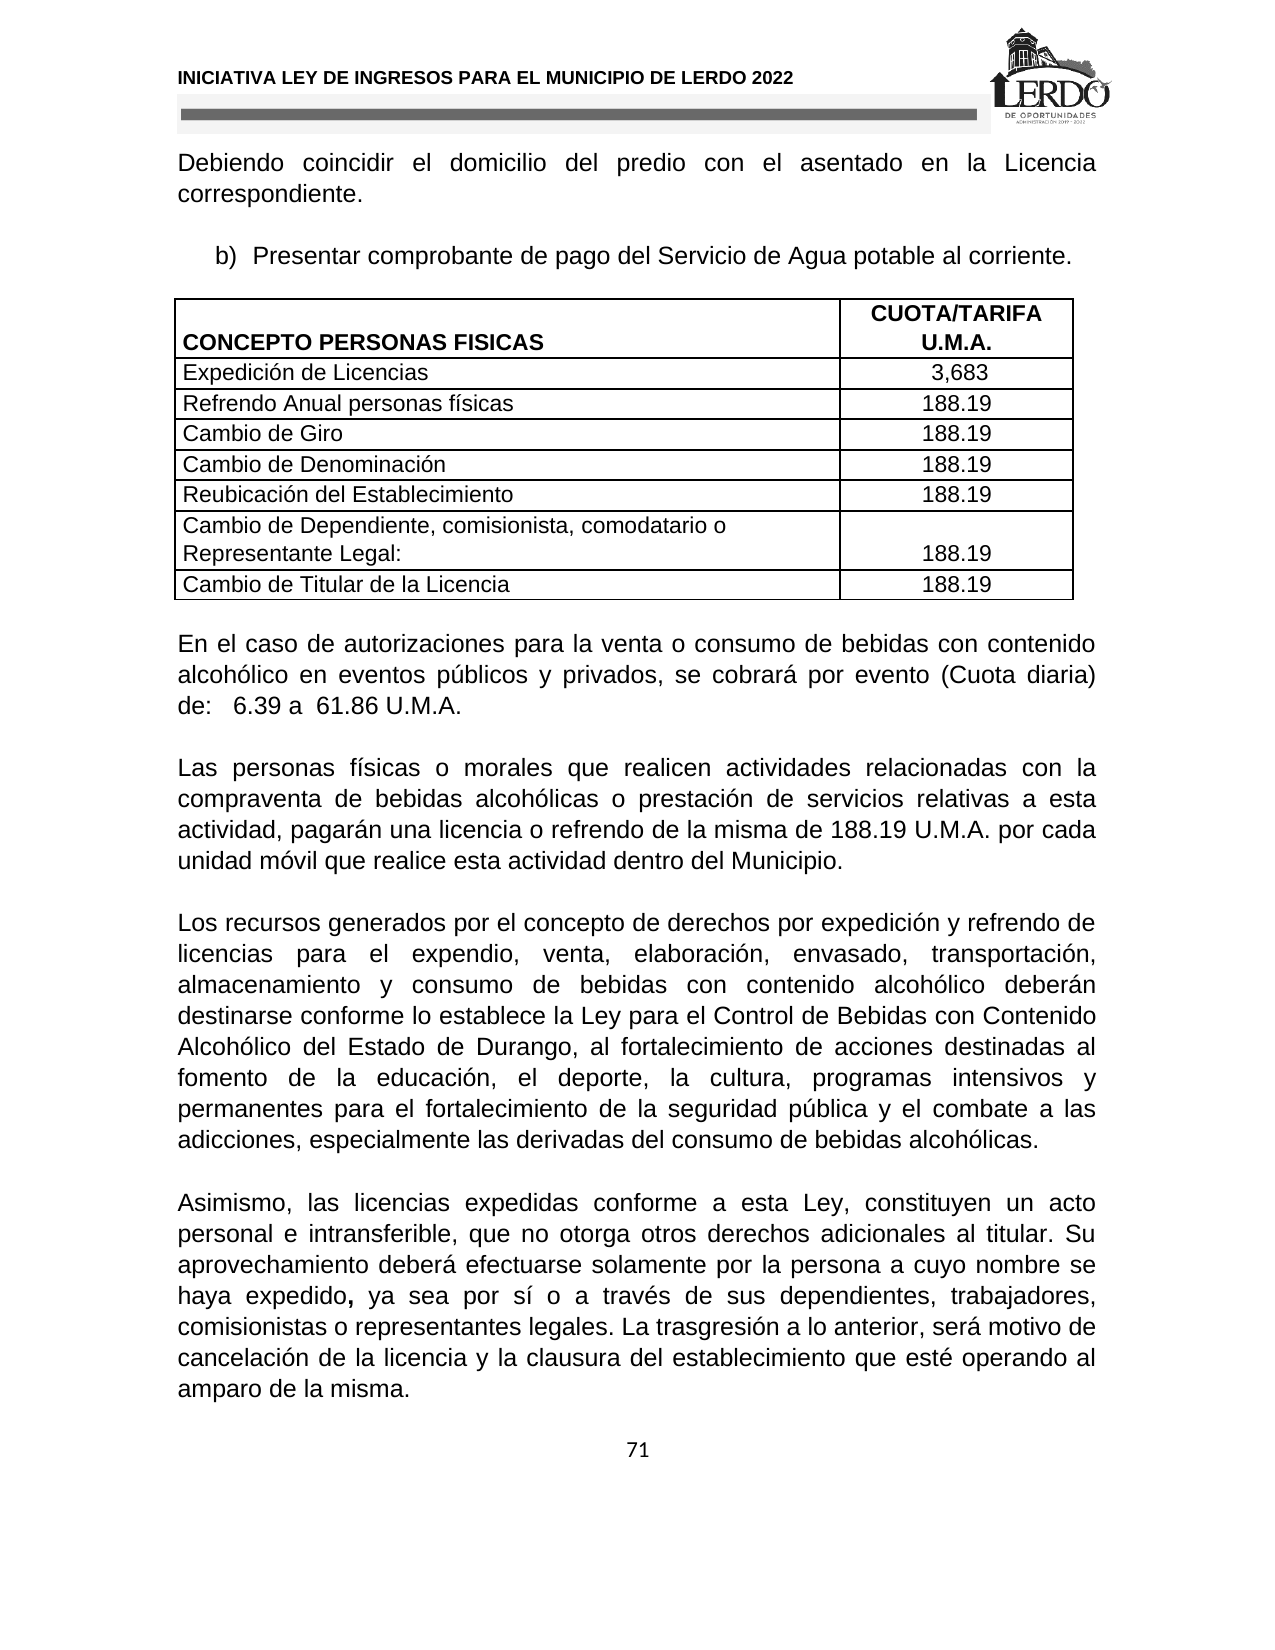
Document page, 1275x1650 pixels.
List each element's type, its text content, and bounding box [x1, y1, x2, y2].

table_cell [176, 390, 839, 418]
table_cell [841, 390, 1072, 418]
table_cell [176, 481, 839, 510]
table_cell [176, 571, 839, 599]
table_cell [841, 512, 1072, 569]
text En el caso de autorizaciones para la venta o consumo de bebidas con contenido alcohólico en eventos públicos y privados, se cobrará por evento (Cuota diaria) de: 6.39 a 61.86 U.M.A. [177, 629, 1098, 719]
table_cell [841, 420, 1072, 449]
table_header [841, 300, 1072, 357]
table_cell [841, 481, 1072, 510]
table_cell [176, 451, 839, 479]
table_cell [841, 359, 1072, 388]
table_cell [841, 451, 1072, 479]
text Asimismo, las licencias expedidas conforme a esta Ley, constituyen un acto personal e intransferible, que no otorga otros derechos adicionales al titular. Su aprovechamiento deberá efectuarse solamente por la persona a cuyo nombre se haya expedido, ya sea por sí o a través de sus dependientes, trabajadores, comisionistas o representantes legales. La trasgresión a lo anterior, será motivo de cancelación de la licencia y la clausura del establecimiento que esté operando al amparo de la misma. [177, 1187, 1098, 1402]
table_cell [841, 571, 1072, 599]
text Debiendo coincidir el domicilio del predio con el asentado en la Licencia correspondiente. [177, 148, 1098, 207]
list Presentar comprobante de pago del Servicio de Agua potable al corriente. [215, 241, 1098, 269]
text Las personas físicas o morales que realicen actividades relacionadas con la compraventa de bebidas alcohólicas o prestación de servicios relativas a esta actividad, pagarán una licencia o refrendo de la misma de 188.19 U.M.A. por cada unidad móvil que realice esta actividad dentro del Municipio. [177, 753, 1098, 875]
text Los recursos generados por el concepto de derechos por expedición y refrendo de licencias para el expendio, venta, elaboración, envasado, transportación, almacenamiento y consumo de bebidas con contenido alcohólico deberán destinarse conforme lo establece la Ley para el Control de Bebidas con Contenido Alcohólico del Estado de Durango, al fortalecimiento de acciones destinadas al fomento de la educación, el deporte, la cultura, programas intensivos y permanentes para el fortalecimiento de la seguridad pública y el combate a las adicciones, especialmente las derivadas del consumo de bebidas alcohólicas. [177, 908, 1098, 1154]
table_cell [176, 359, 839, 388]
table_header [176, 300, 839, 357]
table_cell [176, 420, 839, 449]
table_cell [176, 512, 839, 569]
picture [177, 24, 1122, 134]
